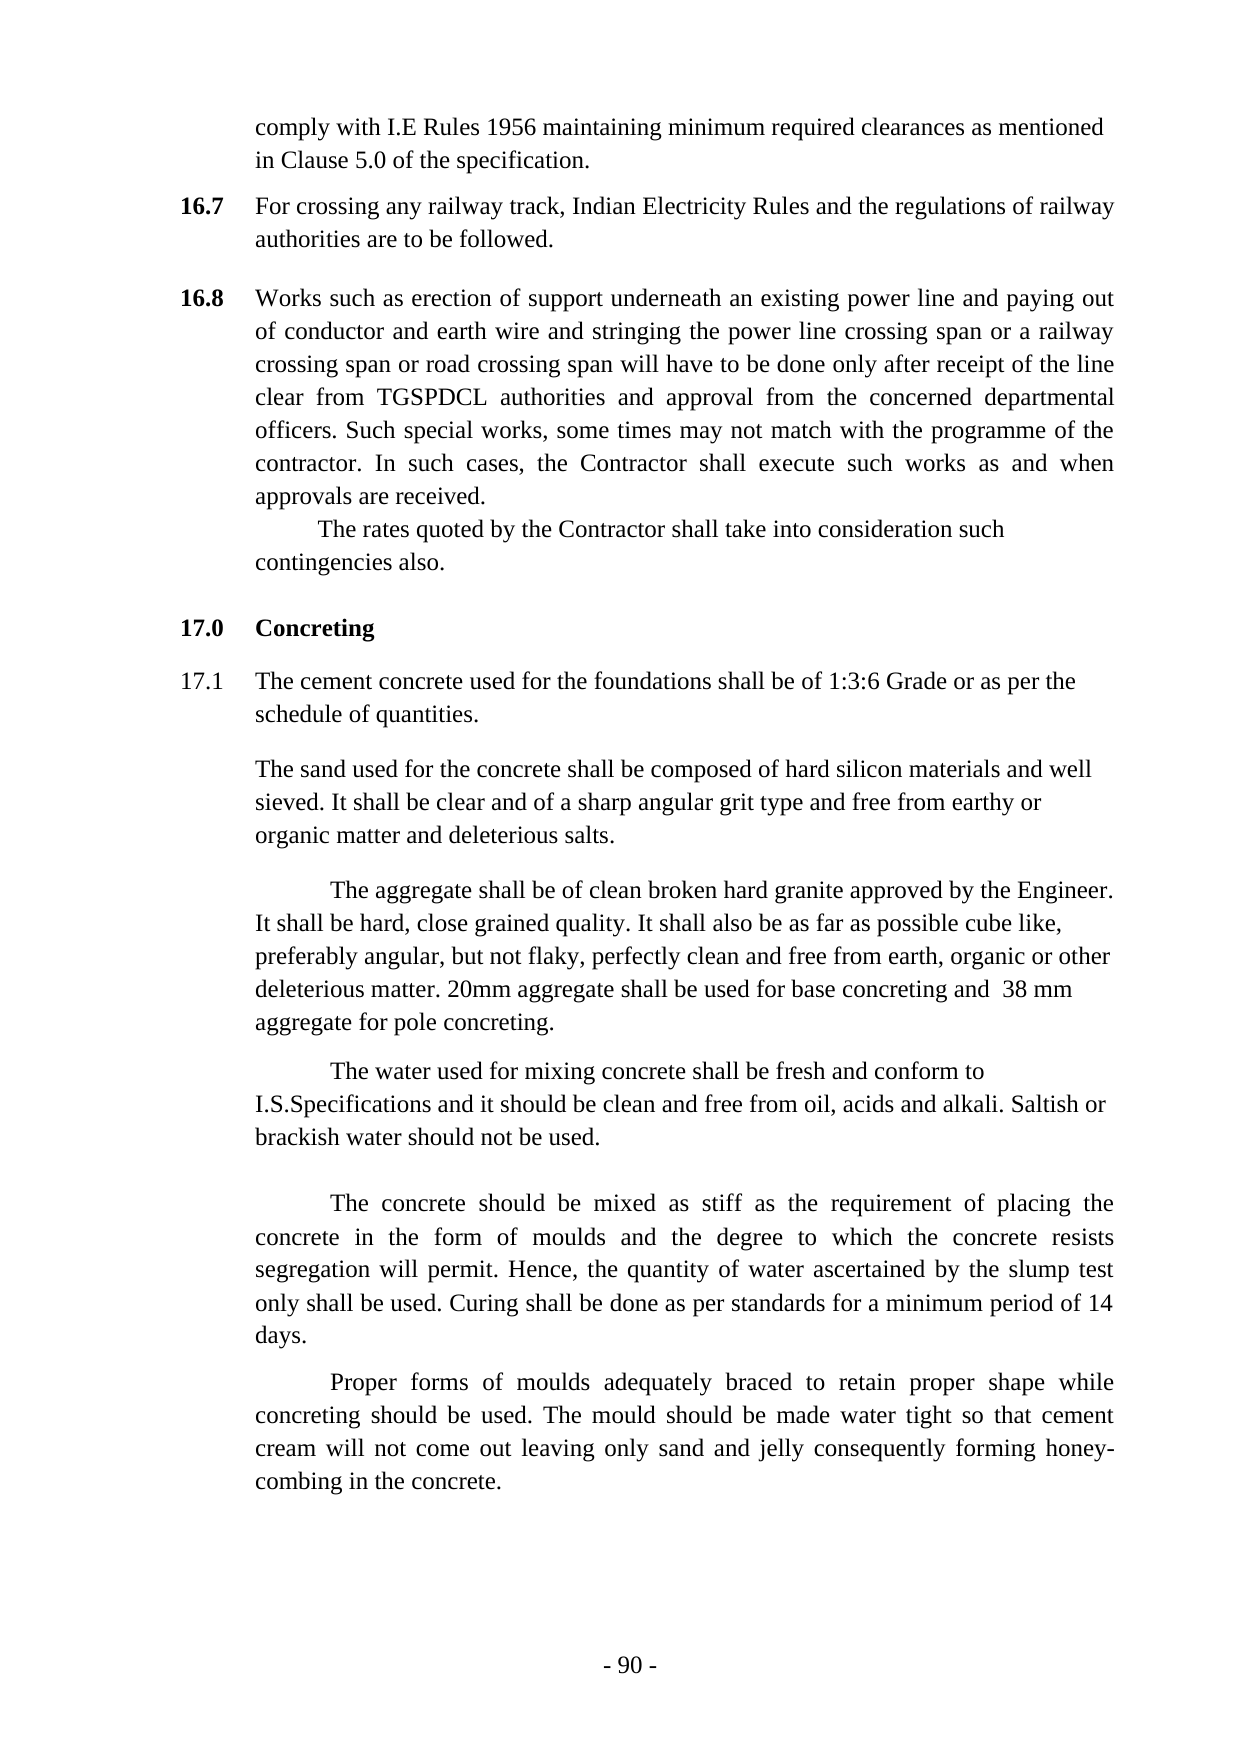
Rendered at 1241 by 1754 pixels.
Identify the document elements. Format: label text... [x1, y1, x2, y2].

text 17.0 Concreting [180, 613, 1115, 642]
text The rates quoted by the Contractor shall take into consideration such contingencies also. [255, 514, 1115, 576]
list The water used for mixing concrete shall be fresh and conform to I.S.Specifications and it should be clean and free from oil, acids and alkali. Saltish or brackish water should not be used. [180, 1056, 1115, 1151]
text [255, 112, 1115, 174]
list The concrete should be mixed as stiff as the requirement of placing the concrete in the form of moulds and the degree to which the concrete resists segregation will permit. Hence, the quantity of water ascertained by the slump test only shall be used. Curing shall be done as per standards for a minimum period of 14 days. [180, 1188, 1115, 1349]
list Proper forms of moulds adequately braced to retain proper shape while concreting should be used. The mould should be made water tight so that cement cream will not come out leaving only sand and jelly consequently forming honey-combing in the concrete. [180, 1367, 1115, 1495]
text 16.8 Works such as erection of support underneath an existing power line and paying out of conductor and earth wire and stringing the power line crossing span or a railway crossing span or road crossing span will have to be done only after receipt of the line clear from TGSPDCL authorities and approval from the concerned departmental officers. Such special works, some times may not match with the programme of the contractor. In such cases, the Contractor shall execute such works as and when approvals are received. [180, 283, 1115, 510]
text 16.7 For crossing any railway track, Indian Electricity Rules and the regulations of railway authorities are to be followed. [180, 191, 1115, 253]
text 17.1 The cement concrete used for the foundations shall be of 1:3:6 Grade or as per the schedule of quantities. [180, 666, 1115, 728]
list The aggregate shall be of clean broken hard granite approved by the Engineer. It shall be hard, close grained quality. It shall also be as far as possible cube like, preferably angular, but not flaky, perfectly clean and free from earth, organic or other deleterious matter. 20mm aggregate shall be used for base concreting and 38 mm aggregate for pole concreting. [180, 875, 1115, 1036]
list The sand used for the concrete shall be composed of hard silicon materials and well sieved. It shall be clear and of a sharp angular grit type and free from earthy or organic matter and deleterious salts. [180, 754, 1115, 849]
